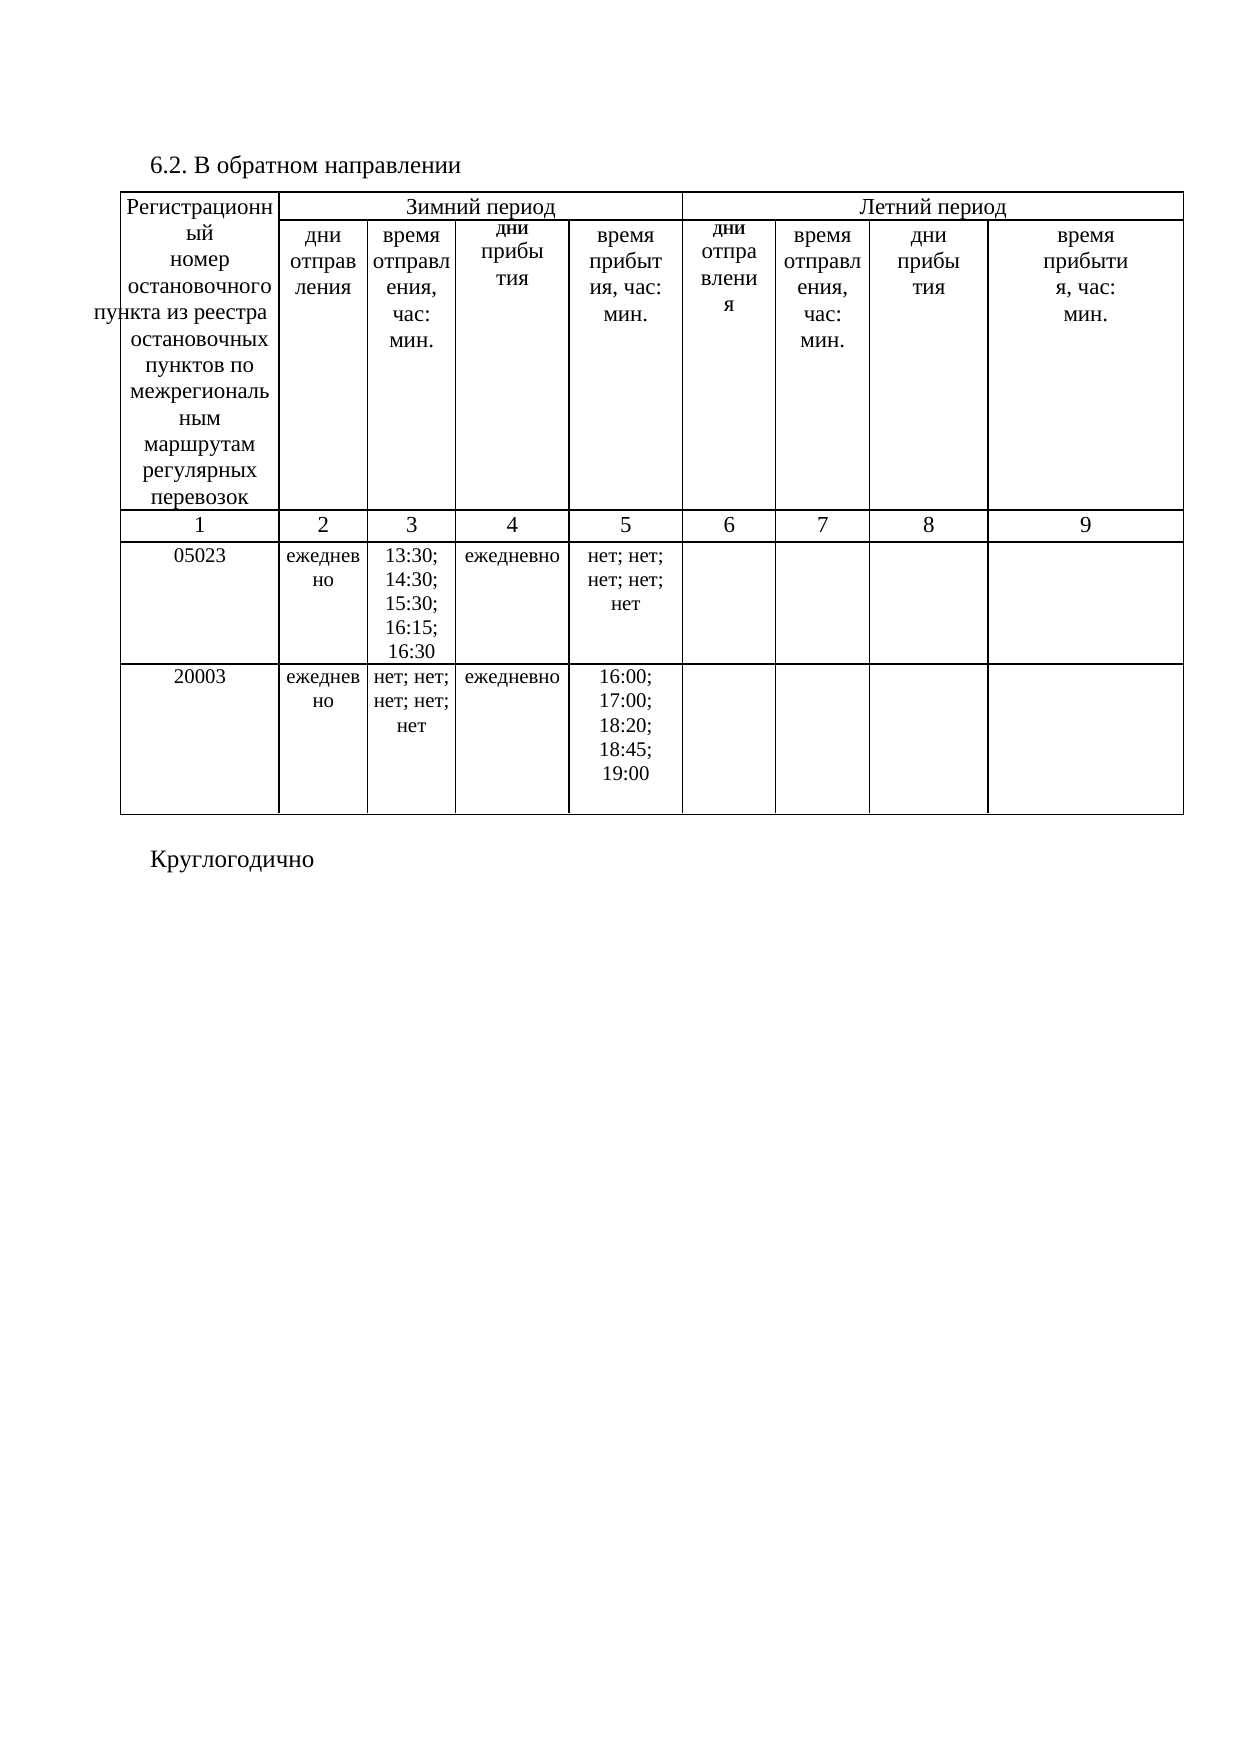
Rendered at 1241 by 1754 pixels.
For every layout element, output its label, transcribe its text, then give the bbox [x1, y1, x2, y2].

table_cell 16:00; 17:00; 18:20; 18:45; 19:00 [570, 665, 682, 813]
table_cell 5 [570, 511, 682, 541]
table_cell время прибыт ия, час: мин. [570, 221, 682, 509]
table_cell время отправл ения, час: мин. [368, 221, 455, 509]
table_cell 3 [368, 511, 455, 541]
table_cell 1 [121, 511, 278, 541]
table_cell дни отправ ления [280, 221, 367, 509]
table_cell дни прибы тия [870, 221, 987, 509]
table_cell 13:30; 14:30; 15:30; 16:15; 16:30 [368, 543, 455, 663]
table_cell ежедневно [456, 543, 568, 663]
table_cell [870, 543, 987, 663]
text 6.2. В обратном направлении [150, 150, 1090, 179]
table_cell ежедневно [280, 543, 367, 663]
table_cell ежедневно [280, 665, 367, 813]
table_cell ДНИ прибы тия [456, 221, 568, 509]
table_cell ежедневно [456, 665, 568, 813]
table_cell 20003 [121, 665, 278, 813]
table_cell время отправл ения, час: мин. [776, 221, 869, 509]
table_cell [870, 665, 987, 813]
table_header Регистрационный номер остановочного пункта из реестра остановочных пунктов по межрегиональным маршрутам регулярных перевозок [121, 193, 278, 509]
table_cell 7 [776, 511, 869, 541]
table_cell нет; нет; нет; нет; нет [570, 543, 682, 663]
table_cell 4 [456, 511, 568, 541]
table_cell [683, 543, 775, 663]
table_cell нет; нет; нет; нет; нет [368, 665, 455, 813]
table_cell 05023 [121, 543, 278, 663]
table_cell время прибыти я, час: мин. [989, 221, 1183, 509]
table_cell 9 [989, 511, 1183, 541]
table_cell [989, 543, 1183, 663]
table_header Летний период [683, 193, 1183, 219]
table_header Зимний период [280, 193, 682, 219]
text Круглогодично [150, 844, 1090, 872]
table_cell 8 [870, 511, 987, 541]
table_cell ДНИ отпра влени я [683, 221, 775, 509]
table_cell [683, 665, 775, 813]
table_cell [776, 543, 869, 663]
table_cell [989, 665, 1183, 813]
table_cell [776, 665, 869, 813]
table_cell 2 [280, 511, 367, 541]
table_cell 6 [683, 511, 775, 541]
